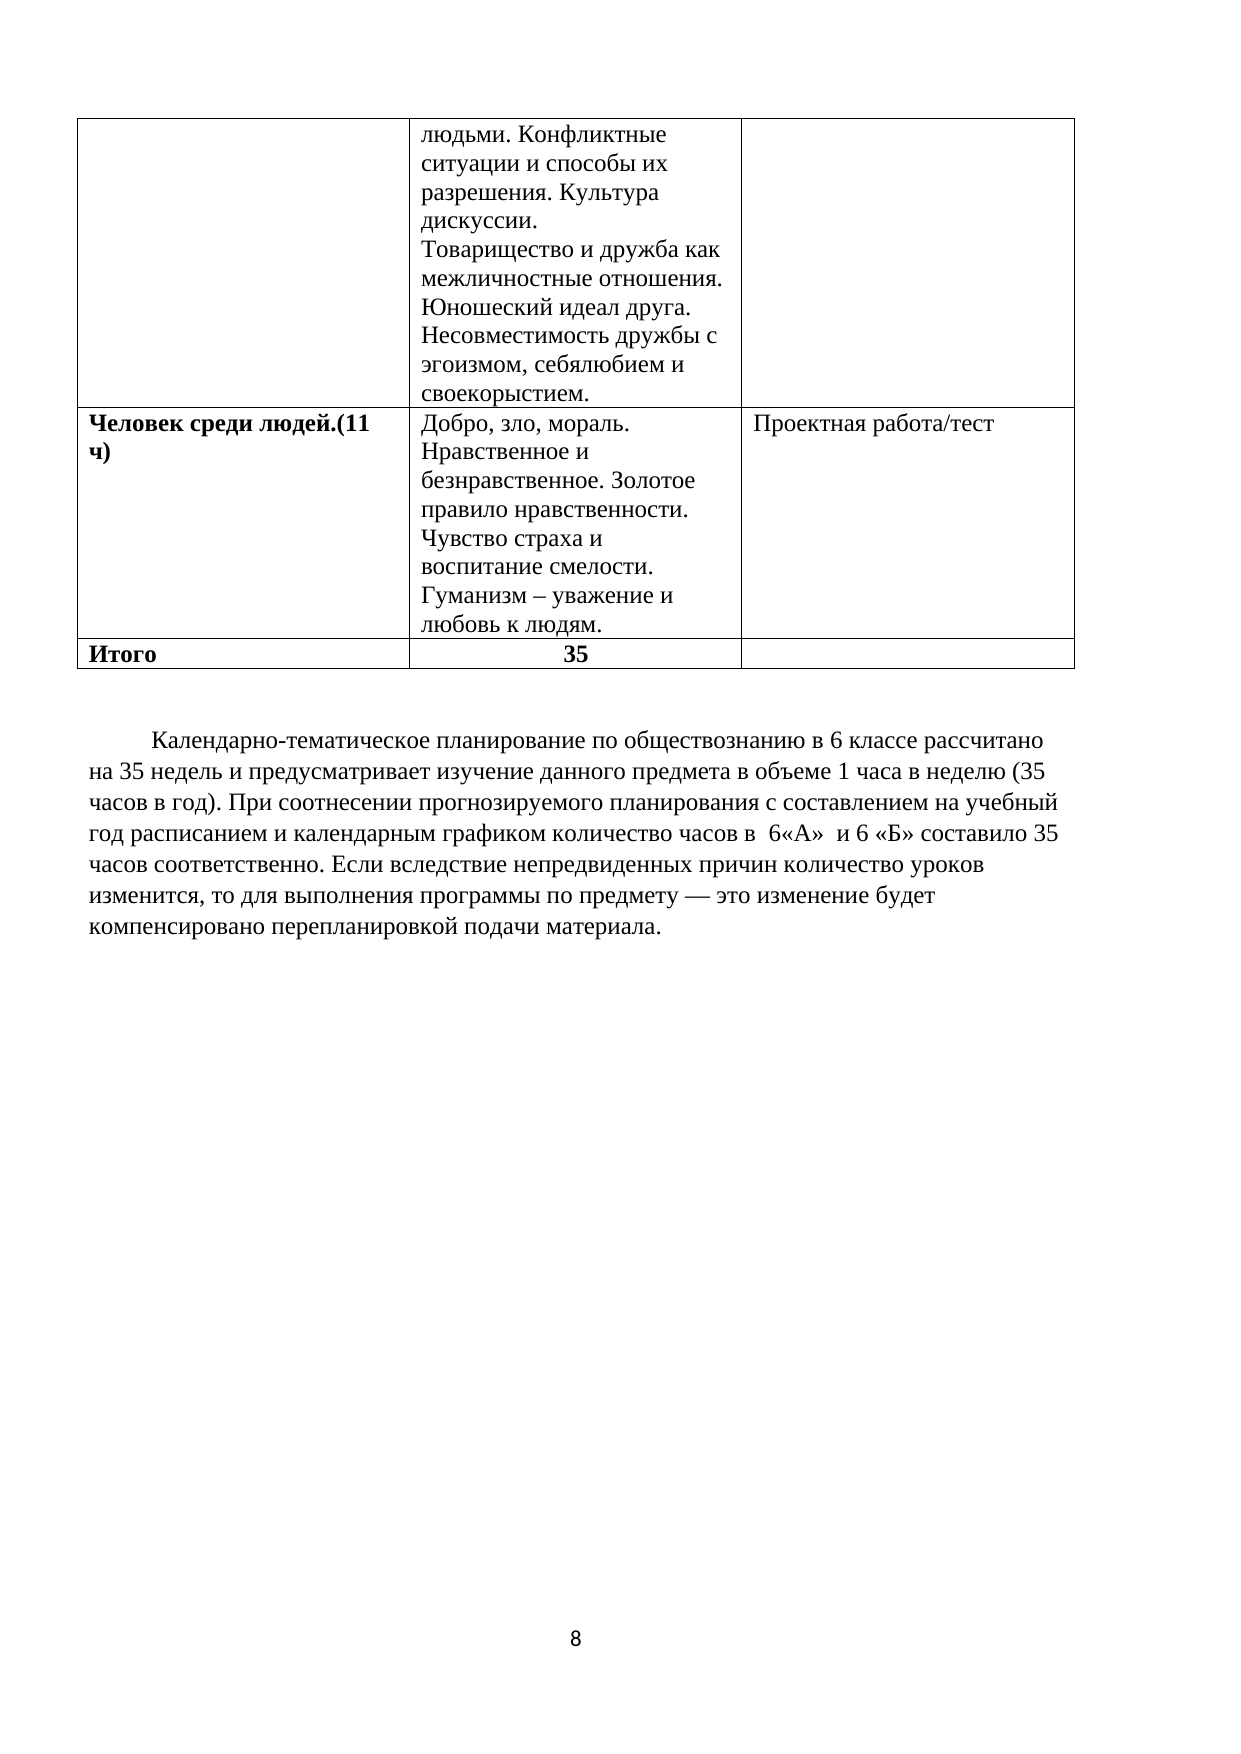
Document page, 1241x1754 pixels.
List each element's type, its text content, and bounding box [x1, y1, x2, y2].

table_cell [742, 119, 1074, 407]
table_cell Итого [78, 639, 409, 667]
table_cell Человек среди людей.(11 ч) [78, 408, 409, 638]
table_cell Проектная работа/тест [742, 408, 1074, 638]
text Календарно-тематическое планирование по обществознанию в 6 классе рассчитано на 35 недель и предусматривает изучение данного предмета в объеме 1 часа в неделю (35 часов в год). При соотнесении прогнозируемого планирования с составлением на учебный год расписанием и календарным графиком количество часов в 6«А» и 6 «Б» составило 35 часов соответственно. Если вследствие непредвиденных причин количество уроков изменится, то для выполнения программы по предмету — это изменение будет компенсировано перепланировкой подачи материала. [88, 722, 1063, 940]
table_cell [78, 119, 409, 407]
table_cell 35 [410, 639, 741, 667]
table_cell Добро, зло, мораль. Нравственное и безнравственное. Золотое правило нравственности. Чувство страха и воспитание смелости. Гуманизм – уважение и любовь к людям. [410, 408, 741, 638]
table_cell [410, 119, 741, 407]
table_cell [742, 639, 1074, 667]
